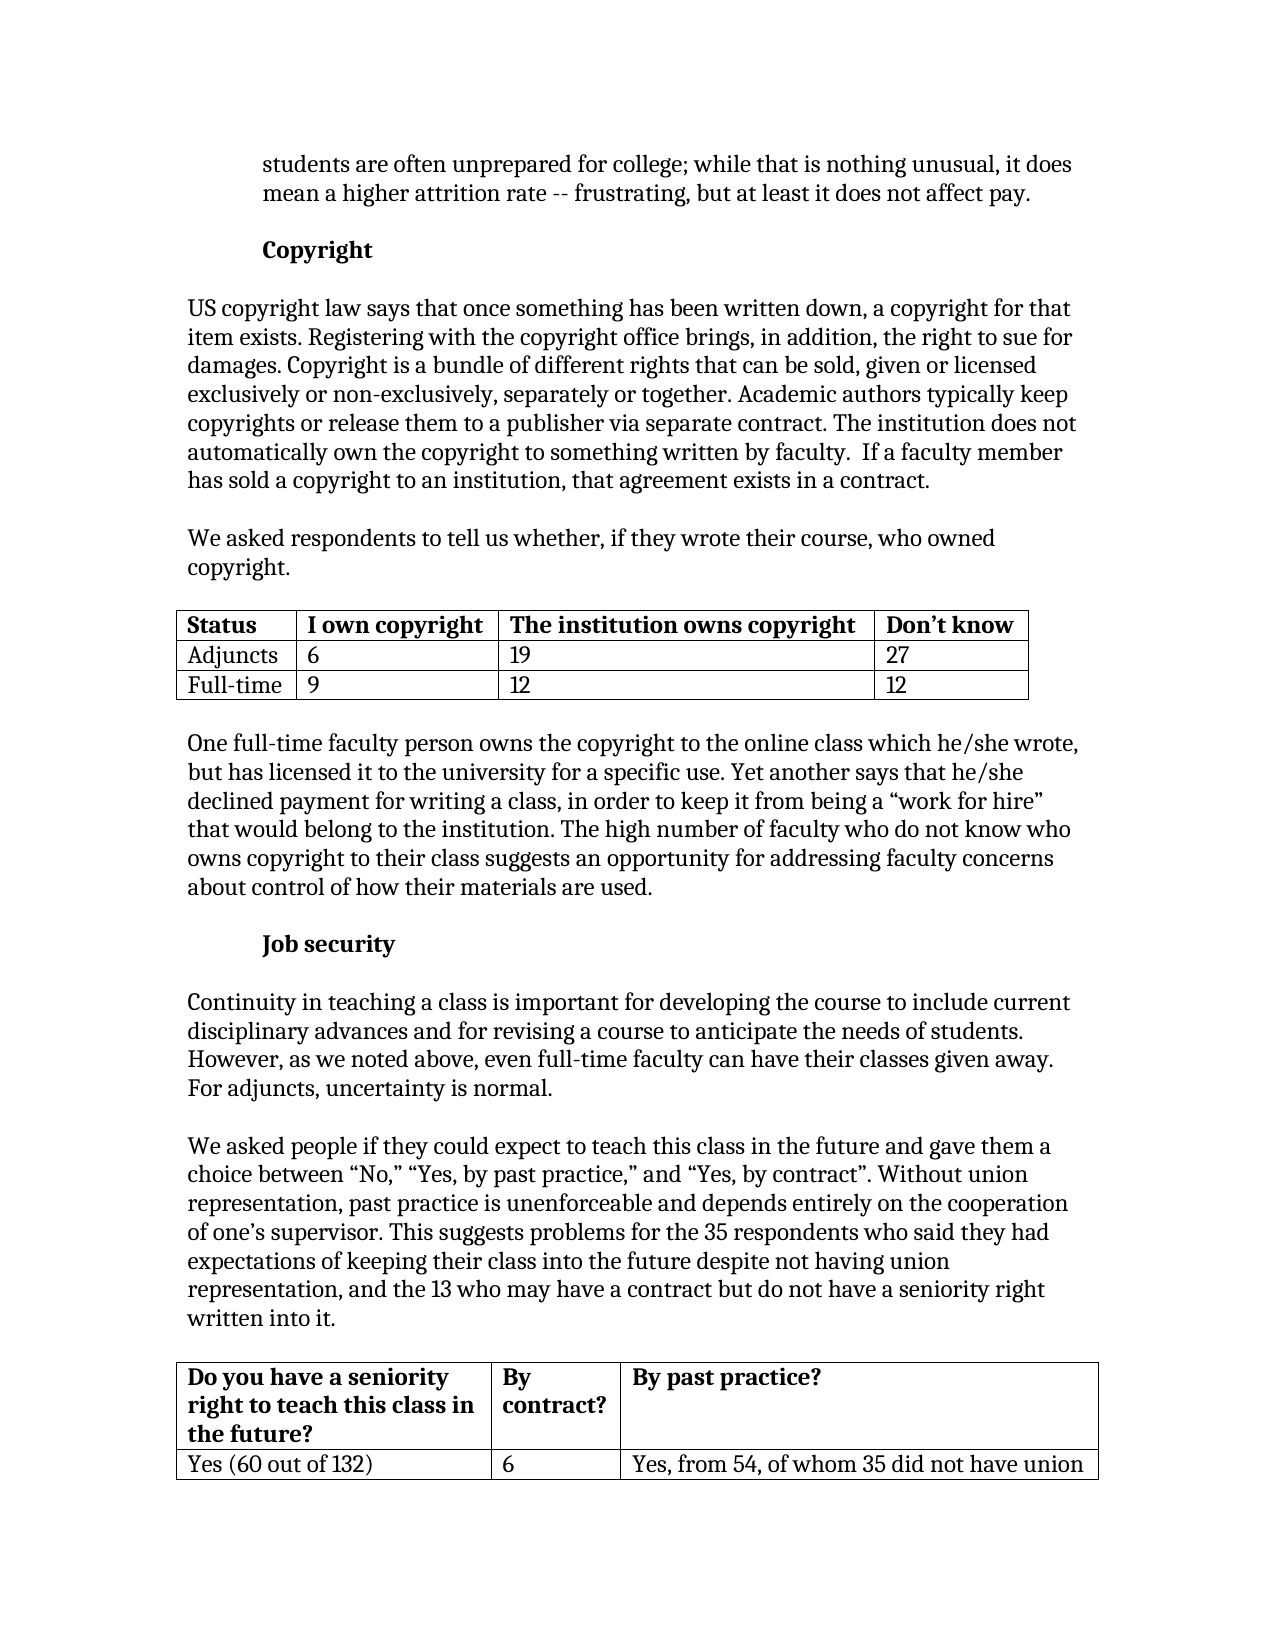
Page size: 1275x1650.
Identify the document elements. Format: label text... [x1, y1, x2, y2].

table_cell 12 [875, 671, 1028, 699]
table_header By contract? [492, 1363, 620, 1449]
table_cell 12 [499, 671, 874, 699]
table_cell 9 [297, 671, 498, 699]
table_header I own copyright [297, 611, 498, 640]
table_header The institution owns copyright [499, 611, 874, 640]
text Copyright [262, 236, 1087, 265]
table_cell 27 [875, 641, 1028, 669]
text Job security [187, 930, 1087, 959]
text We asked respondents to tell us whether, if they wrote their course, who owned copyright. [187, 524, 1087, 581]
table_header Do you have a seniority right to teach this class in the future? [177, 1363, 491, 1449]
table_cell 6 [492, 1450, 620, 1479]
table_header Don’t know [875, 611, 1028, 640]
table_cell 6 [297, 641, 498, 669]
table_cell Adjuncts [177, 641, 296, 669]
table_cell 19 [499, 641, 874, 669]
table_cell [621, 1450, 1098, 1479]
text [262, 150, 1087, 207]
table_header Status [177, 611, 296, 640]
text One full-time faculty person owns the copyright to the online class which he/she wrote, but has licensed it to the university for a specific use. Yet another says that he/she declined payment for writing a class, in order to keep it from being a “work for hire” that would belong to the institution. The high number of faculty who do not know who owns copyright to their class suggests an opportunity for addressing faculty concerns about control of how their materials are used. [187, 729, 1087, 902]
table_header By past practice? [621, 1363, 1098, 1449]
text US copyright law says that once something has been written down, a copyright for that item exists. Registering with the copyright office brings, in addition, the right to sue for damages. Copyright is a bundle of different rights that can be sold, given or licensed exclusively or non-exclusively, separately or together. Academic authors typically keep copyrights or release them to a publisher via separate contract. The institution does not automatically own the copyright to something written by faculty. If a faculty member has sold a copyright to an institution, that agreement exists in a contract. [187, 294, 1087, 495]
text Continuity in teaching a class is important for developing the course to include current disciplinary advances and for revising a course to anticipate the needs of students. However, as we noted above, even full-time faculty can have their classes given away. For adjuncts, uncertainty is normal. [187, 988, 1087, 1103]
text We asked people if they could expect to teach this class in the future and gave them a choice between “No,” “Yes, by past practice,” and “Yes, by contract”. Without union representation, past practice is unenforceable and depends entirely on the cooperation of one’s supervisor. This suggests problems for the 35 respondents who said they had expectations of keeping their class into the future despite not having union representation, and the 13 who may have a contract but do not have a seniority right written into it. [187, 1132, 1087, 1333]
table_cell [177, 1450, 491, 1479]
table_cell Full-time [177, 671, 296, 699]
